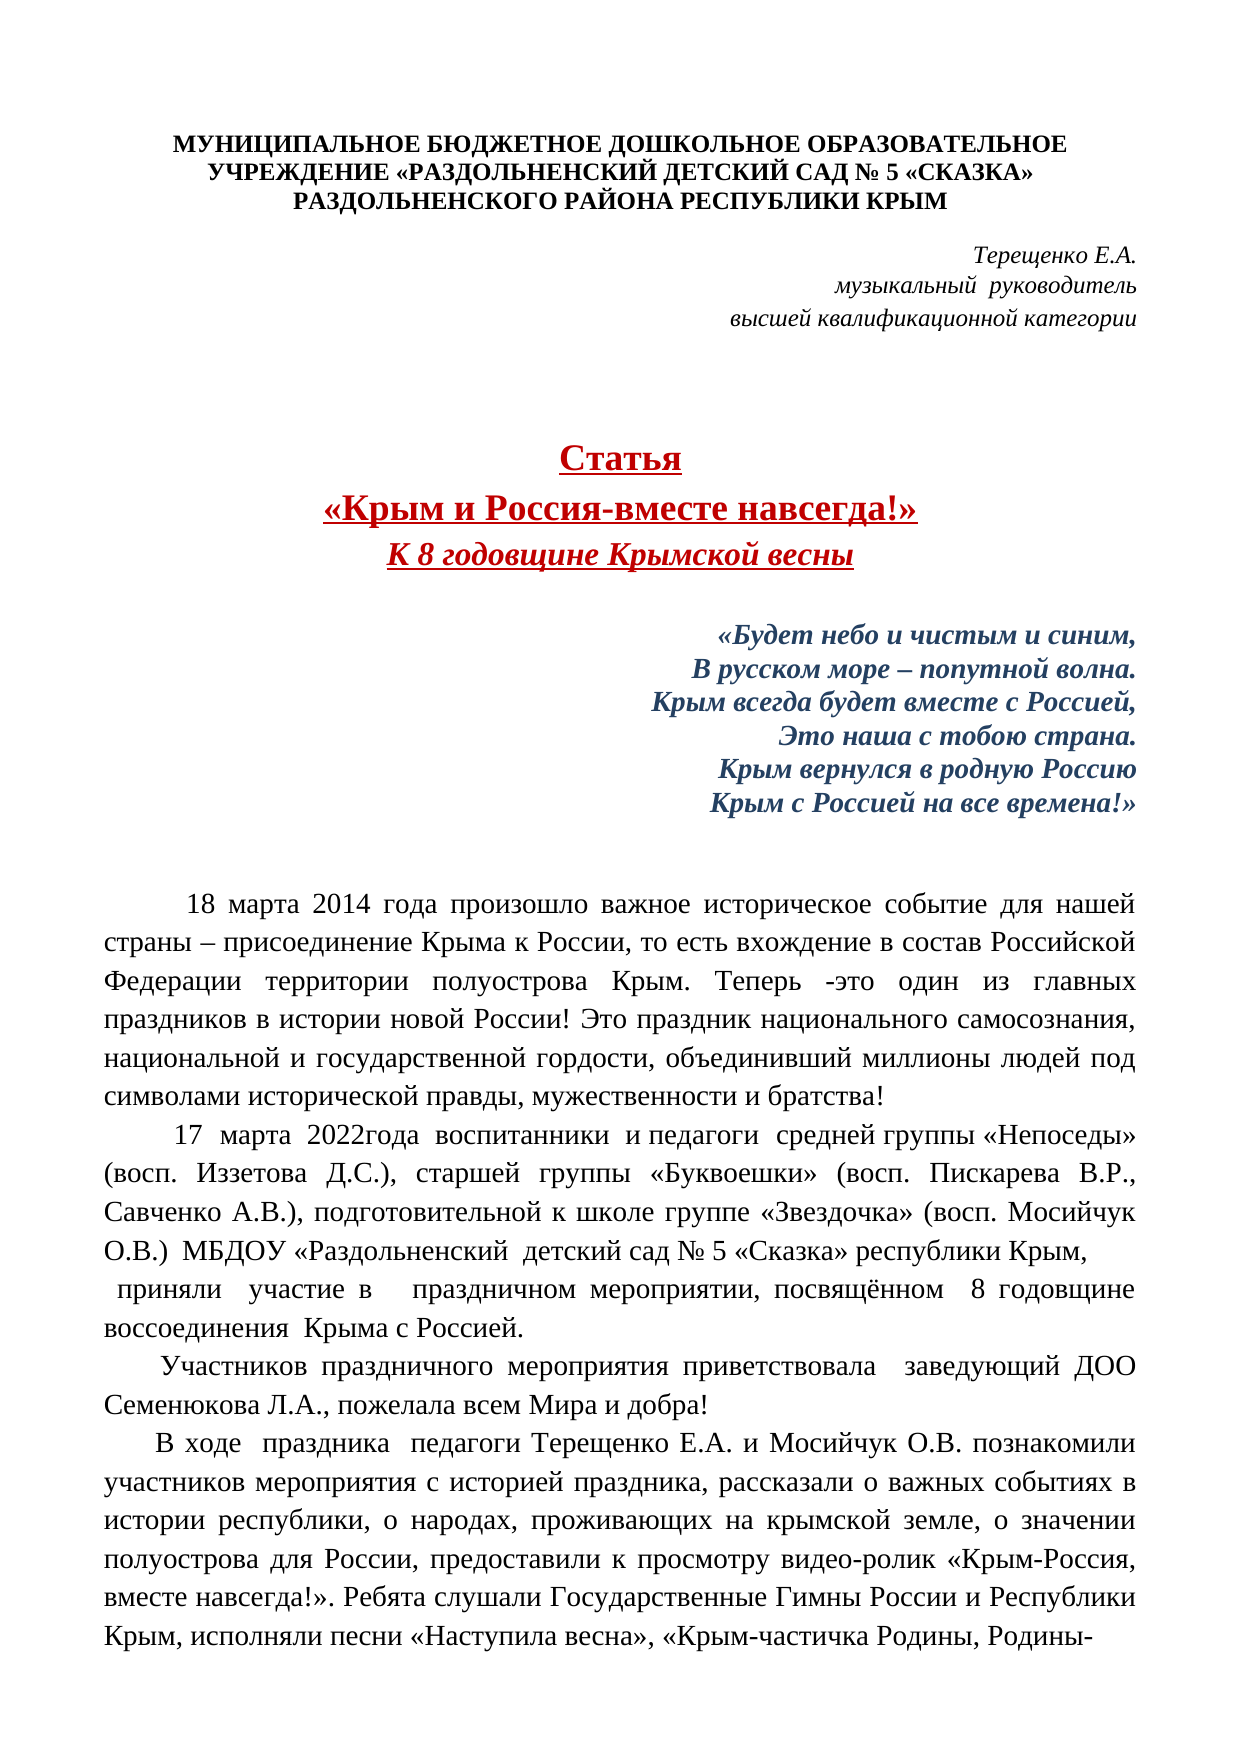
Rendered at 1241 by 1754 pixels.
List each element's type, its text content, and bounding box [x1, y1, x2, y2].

text Участников праздничного мероприятия приветствовала заведующий ДОО Семенюкова Л.А., пожелала всем Мира и добра! [103, 1348, 1137, 1420]
text Крым вернулся в родную Россию [103, 751, 1137, 785]
text В ходе праздника педагоги Терещенко Е.А. и Мосийчук О.В. познакомили участников мероприятия с историей праздника, рассказали о важных событиях в истории республики, о народах, проживающих на крымской земле, о значении полуострова для России, предоставили к просмотру видео-ролик «Крым-Россия, вместе навсегда!». Ребята слушали Государственные Гимны России и Республики Крым, исполняли песни «Наступила весна», «Крым-частичка Родины, Родины- [103, 1425, 1137, 1652]
text 17 марта 2022года воспитанники и педагоги средней группы «Непоседы» (восп. Иззетова Д.С.), старшей группы «Буквоешки» (восп. Пискарева В.Р., Савченко А.В.), подготовительной к школе группе «Звездочка» (восп. Мосийчук О.В.) МБДОУ «Раздольненский детский сад № 5 «Сказка» республики Крым, [103, 1117, 1137, 1266]
text Крым с Россией на все времена!» [103, 785, 1137, 818]
text высшей квалификационной категории [103, 303, 1137, 332]
text «Крым и Россия-вместе навсегда!» [103, 485, 1137, 528]
text «Будет небо и чистым и синим, [103, 617, 1137, 651]
text МУНИЦИПАЛЬНОЕ БЮДЖЕТНОЕ ДОШКОЛЬНОЕ ОБРАЗОВАТЕЛЬНОЕ УЧРЕЖДЕНИЕ «РАЗДОЛЬНЕНСКИЙ ДЕТСКИЙ САД № 5 «СКАЗКА» [103, 129, 1137, 186]
text музыкальный руководитель [103, 270, 1137, 299]
text 18 марта 2014 года произошло важное историческое событие для нашей страны – присоединение Крыма к России, то есть вхождение в состав Российской Федерации территории полуострова Крым. Теперь -это один из главных праздников в истории новой России! Это праздник национального самосознания, национальной и государственной гордости, объединивший миллионы людей под символами исторической правды, мужественности и братства! [103, 886, 1137, 1112]
text В русском море – попутной волна. [103, 651, 1137, 684]
text Терещенко Е.А. [103, 240, 1137, 269]
text Крым всегда будет вместе с Россией, [103, 684, 1137, 718]
text приняли участие в праздничном мероприятии, посвящённом 8 годовщине воссоединения Крыма с Россией. [103, 1271, 1137, 1343]
text РАЗДОЛЬНЕНСКОГО РАЙОНА РЕСПУБЛИКИ КРЫМ [103, 186, 1137, 215]
text К 8 годовщине Крымской весны [103, 534, 1137, 573]
text Статья [103, 435, 1137, 478]
text Это наша с тобою страна. [103, 718, 1137, 751]
